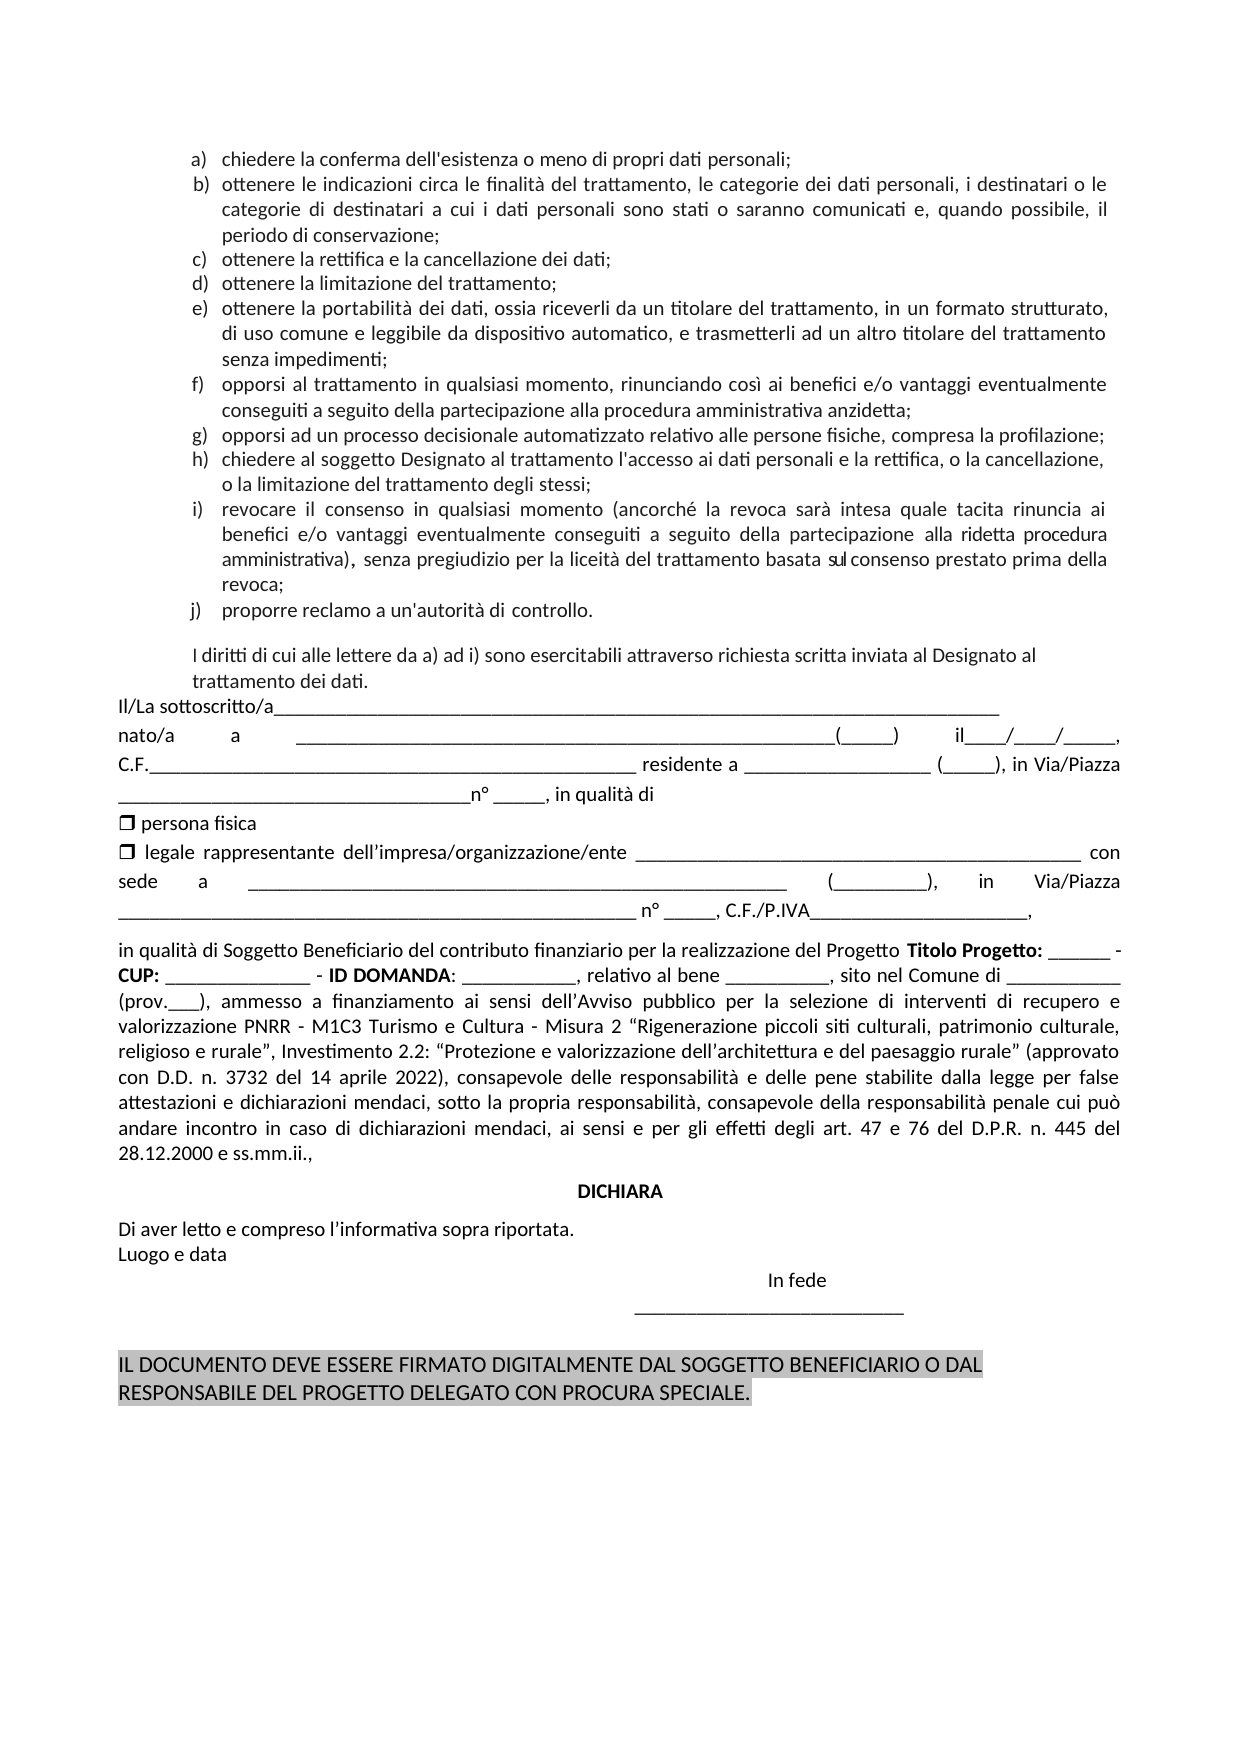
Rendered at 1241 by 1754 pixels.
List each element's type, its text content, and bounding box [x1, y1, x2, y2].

text __________________________ [118, 1292, 1122, 1318]
list ottenere la limitazione del trattamento; [192, 271, 1122, 295]
text nato/a a ____________________________________________________(_____) il____/____/_____, C.F._______________________________________________ residente a __________________ (_____), in Via/Piazza __________________________________n° _____, in qualità di [118, 722, 1122, 806]
list opporsi al trattamento in qualsiasi momento, rinunciando così ai benefici e/o vantaggi eventualmente conseguiti a seguito della partecipazione alla procedura amministrativa anzidetta; [192, 371, 1108, 423]
text Il/La sottoscritto/a______________________________________________________________________ [118, 693, 1122, 719]
text legale rappresentante dell’impresa/organizzazione/ente ___________________________________________ con sede a ____________________________________________________ (_________), in Via/Piazza __________________________________________________ n° _____, C.F./P.IVA_____________________, [118, 839, 1122, 923]
text Luogo e data [118, 1242, 1122, 1267]
text DICHIARA [118, 1178, 1122, 1204]
text In fede [768, 1267, 1122, 1292]
list revocare il consenso in qualsiasi momento (ancorché la revoca sarà intesa quale tacita rinuncia ai benefici e/o vantaggi eventualmente conseguiti a seguito della partecipazione alla ridetta procedura amministrativa), senza pregiudizio per la liceità del trattamento basata sul consenso prestato prima della revoca; [192, 497, 1107, 597]
text in qualità di Soggetto Beneficiario del contributo finanziario per la realizzazione del Progetto Titolo Progetto: ______ - CUP: ______________ - ID DOMANDA: ___________, relativo al bene __________, sito nel Comune di ___________ (prov.___), ammesso a finanziamento ai sensi dell’Avviso pubblico per la selezione di interventi di recupero e valorizzazione PNRR - M1C3 Turismo e Cultura - Misura 2 “Rigenerazione piccoli siti culturali, patrimonio culturale, religioso e rurale”, Investimento 2.2: “Protezione e valorizzazione dell’architettura e del paesaggio rurale” (approvato con D.D. n. 3732 del 14 aprile 2022), consapevole delle responsabilità e delle pene stabilite dalla legge per false attestazioni e dichiarazioni mendaci, sotto la propria responsabilità, consapevole della responsabilità penale cui può andare incontro in caso di dichiarazioni mendaci, ai sensi e per gli effetti degli art. 47 e 76 del D.P.R. n. 445 del 28.12.2000 e ss.mm.ii., [118, 937, 1122, 1166]
text Di aver letto e compreso l’informativa sopra riportata. [118, 1216, 1122, 1242]
list opporsi ad un processo decisionale automatizzato relativo alle persone fisiche, compresa la profilazione; [192, 423, 1122, 447]
list ottenere la portabilità dei dati, ossia riceverli da un titolare del trattamento, in un formato strutturato, di uso comune e leggibile da dispositivo automatico, e trasmetterli ad un altro titolare del trattamento senza impedimenti; [192, 295, 1109, 371]
list chiedere la conferma dell'esistenza o meno di propri dati personali; [191, 148, 1122, 171]
list proporre reclamo a un'autorità di controllo. [190, 597, 1122, 623]
text persona fisica [118, 810, 1122, 835]
list ottenere le indicazioni circa le finalità del trattamento, le categorie dei dati personali, i destinatari o le categorie di destinatari a cui i dati personali sono stati o saranno comunicati e, quando possibile, il periodo di conservazione; [193, 171, 1109, 247]
list ottenere la rettifica e la cancellazione dei dati; [192, 247, 1122, 271]
text IL DOCUMENTO DEVE ESSERE FIRMATO DIGITALMENTE DAL SOGGETTO BENEFICIARIO O DAL RESPONSABILE DEL PROGETTO DELEGATO CON PROCURA SPECIALE. [752, 1350, 1122, 1406]
text I diritti di cui alle lettere da a) ad i) sono esercitabili attraverso richiesta scritta inviata al Designato al trattamento dei dati. [192, 642, 1107, 693]
list chiedere al soggetto Designato al trattamento l'accesso ai dati personali e la rettifica, o la cancellazione, o la limitazione del trattamento degli stessi; [192, 447, 1106, 497]
